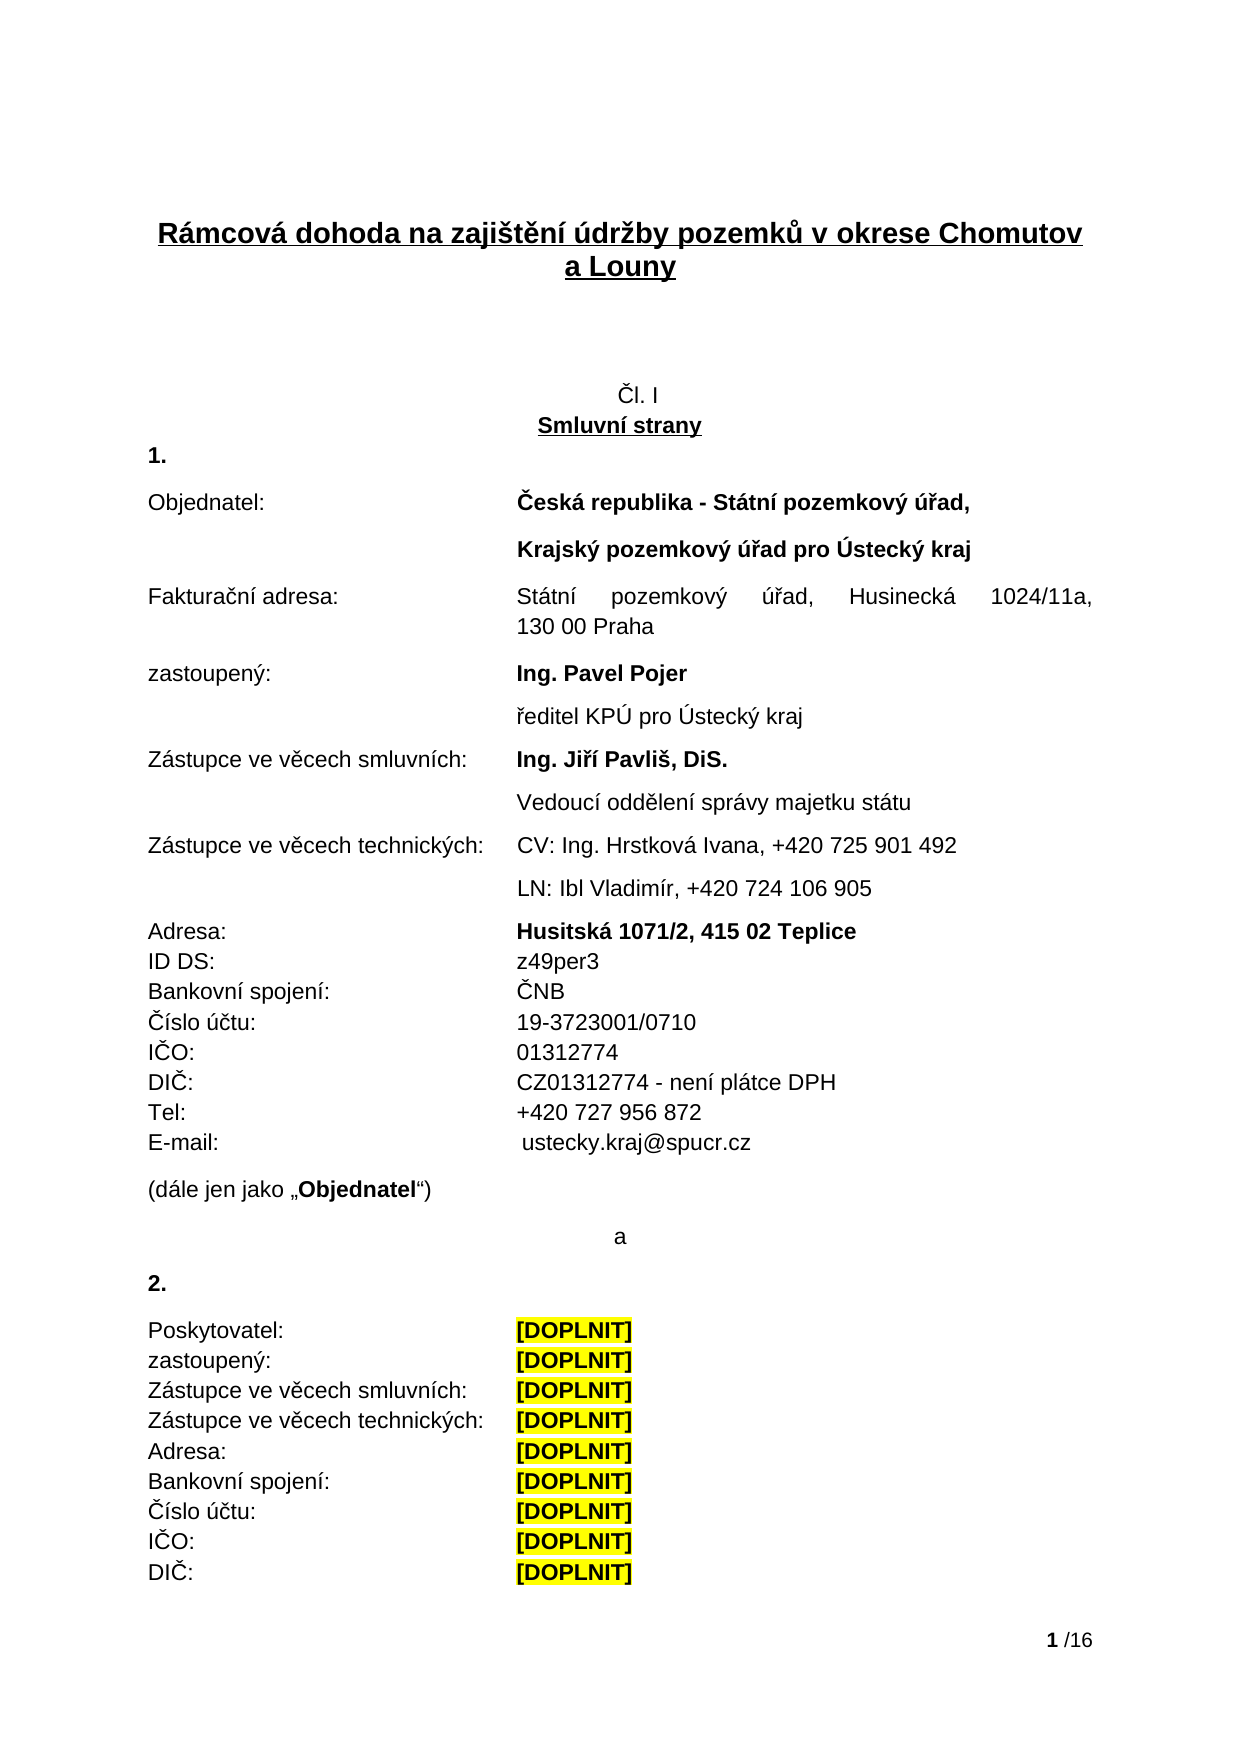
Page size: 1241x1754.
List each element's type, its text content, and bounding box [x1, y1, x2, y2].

text Fakturační adresa: Státní pozemkový úřad, Husinecká 1024/11a, 130 00 Praha [148, 583, 1093, 639]
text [148, 1317, 1093, 1585]
text zastoupený: Ing. Pavel Pojer [148, 660, 1093, 686]
text ředitel KPÚ pro Ústecký kraj [443, 703, 1093, 729]
text Objednatel: Česká republika - Státní pozemkový úřad, [148, 489, 1093, 515]
text a [148, 1223, 1093, 1249]
text Adresa: Husitská 1071/2, 415 02 Teplice ID DS: z49per3 Bankovní spojení: ČNB Číslo účtu: 19-3723001/0710 IČO: 01312774 DIČ: CZ01312774 - není plátce DPH Tel: +420 727 956 872 E-mail: ustecky.kraj@spucr.cz [148, 918, 1093, 1156]
text LN: Ibl Vladimír, +420 724 106 905 [148, 875, 1093, 901]
text Zástupce ve věcech technických: CV: Ing. Hrstková Ivana, +420 725 901 492 [148, 832, 1093, 858]
text Zástupce ve věcech smluvních: Ing. Jiří Pavliš, DiS. [148, 746, 1093, 772]
text Vedoucí oddělení správy majetku státu [443, 789, 1093, 815]
text Čl. I [183, 382, 1093, 408]
text Krajský pozemkový úřad pro Ústecký kraj [148, 536, 1093, 562]
text 1. [148, 442, 1093, 468]
text Rámcová dohoda na zajištění údržby pozemků v okrese Chomutov a Louny [148, 216, 1093, 283]
text 2. [148, 1270, 1093, 1296]
text (dále jen jako „Objednatel“) [148, 1176, 1093, 1203]
subtitle Smluvní strany [146, 412, 1093, 438]
